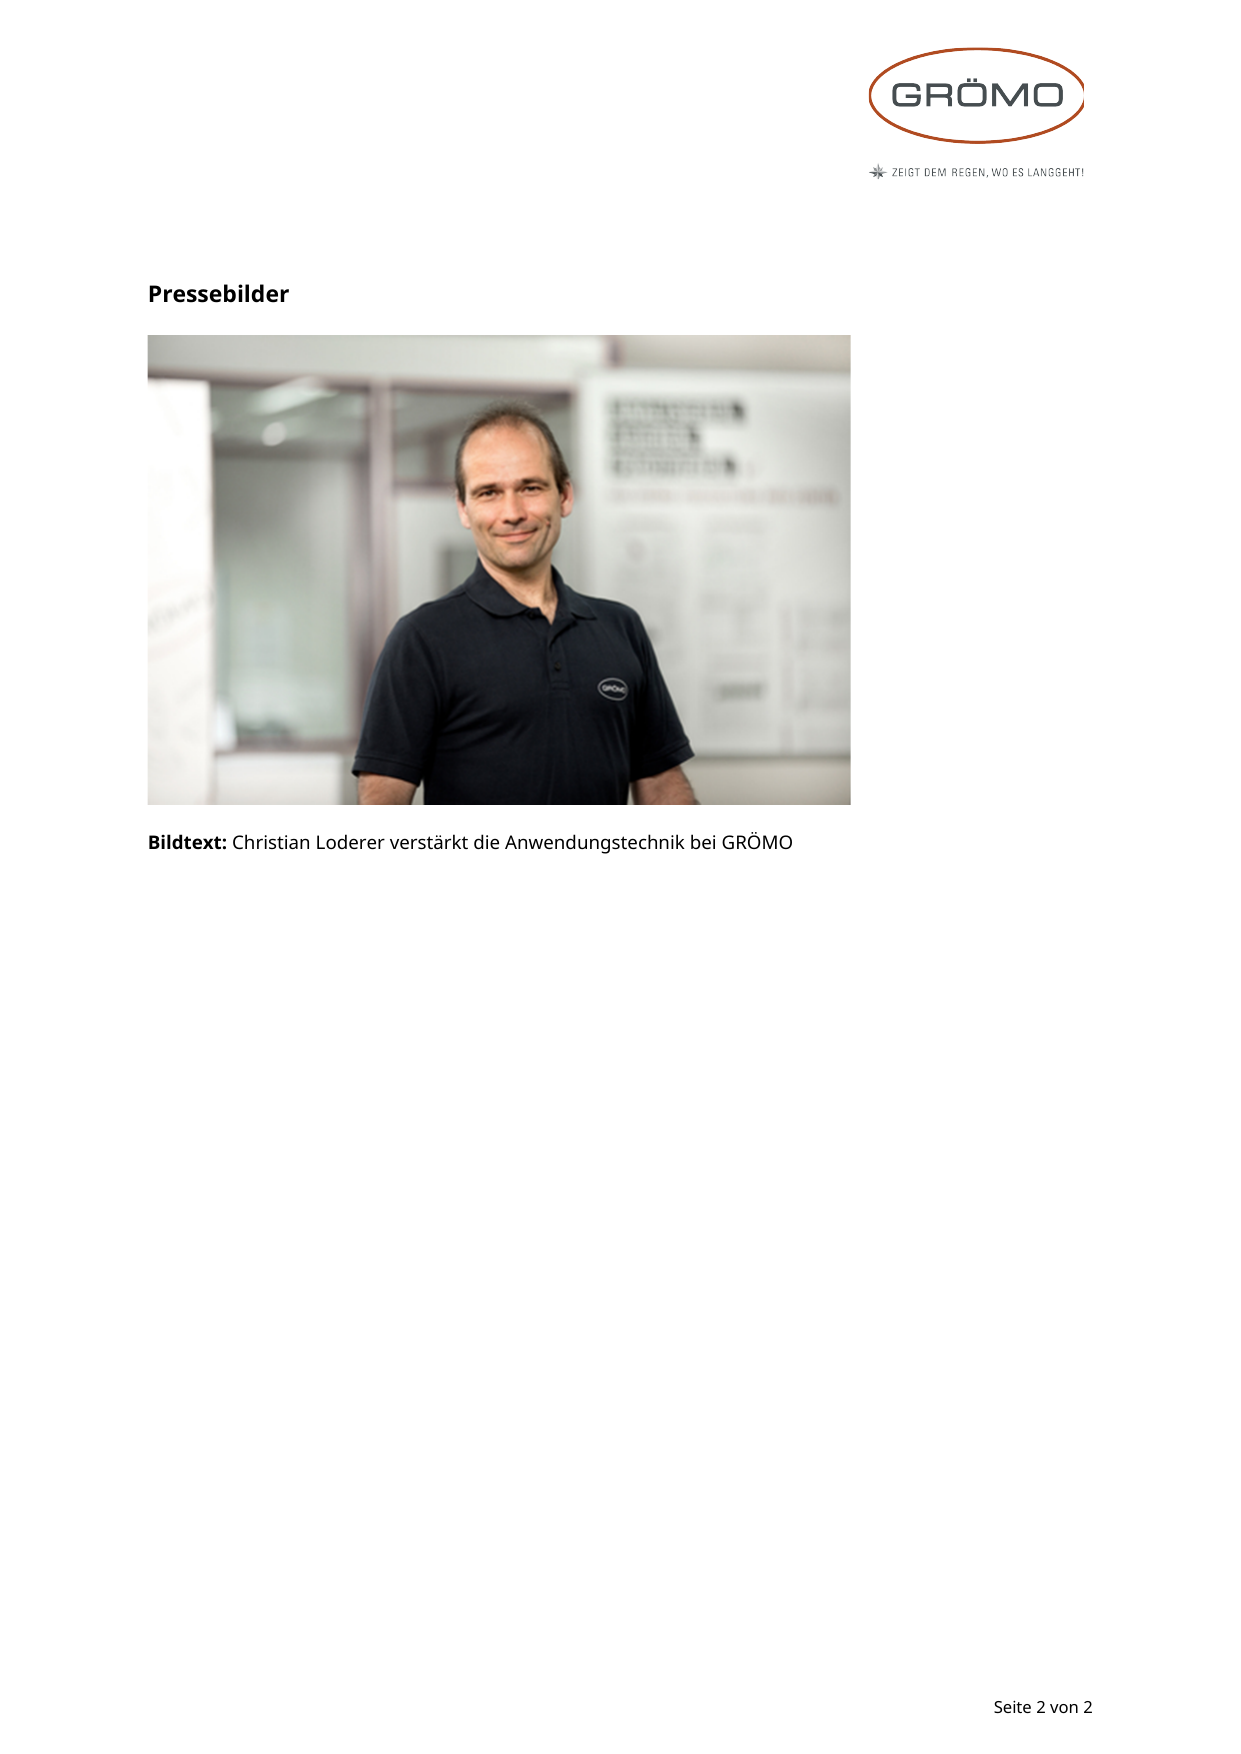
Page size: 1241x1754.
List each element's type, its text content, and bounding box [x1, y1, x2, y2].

text Pressebilder [148, 278, 1093, 309]
picture [147, 335, 851, 805]
text Bildtext: Christian Loderer verstärkt die Anwendungstechnik bei GRÖMO [148, 829, 1093, 855]
picture [868, 47, 1084, 179]
